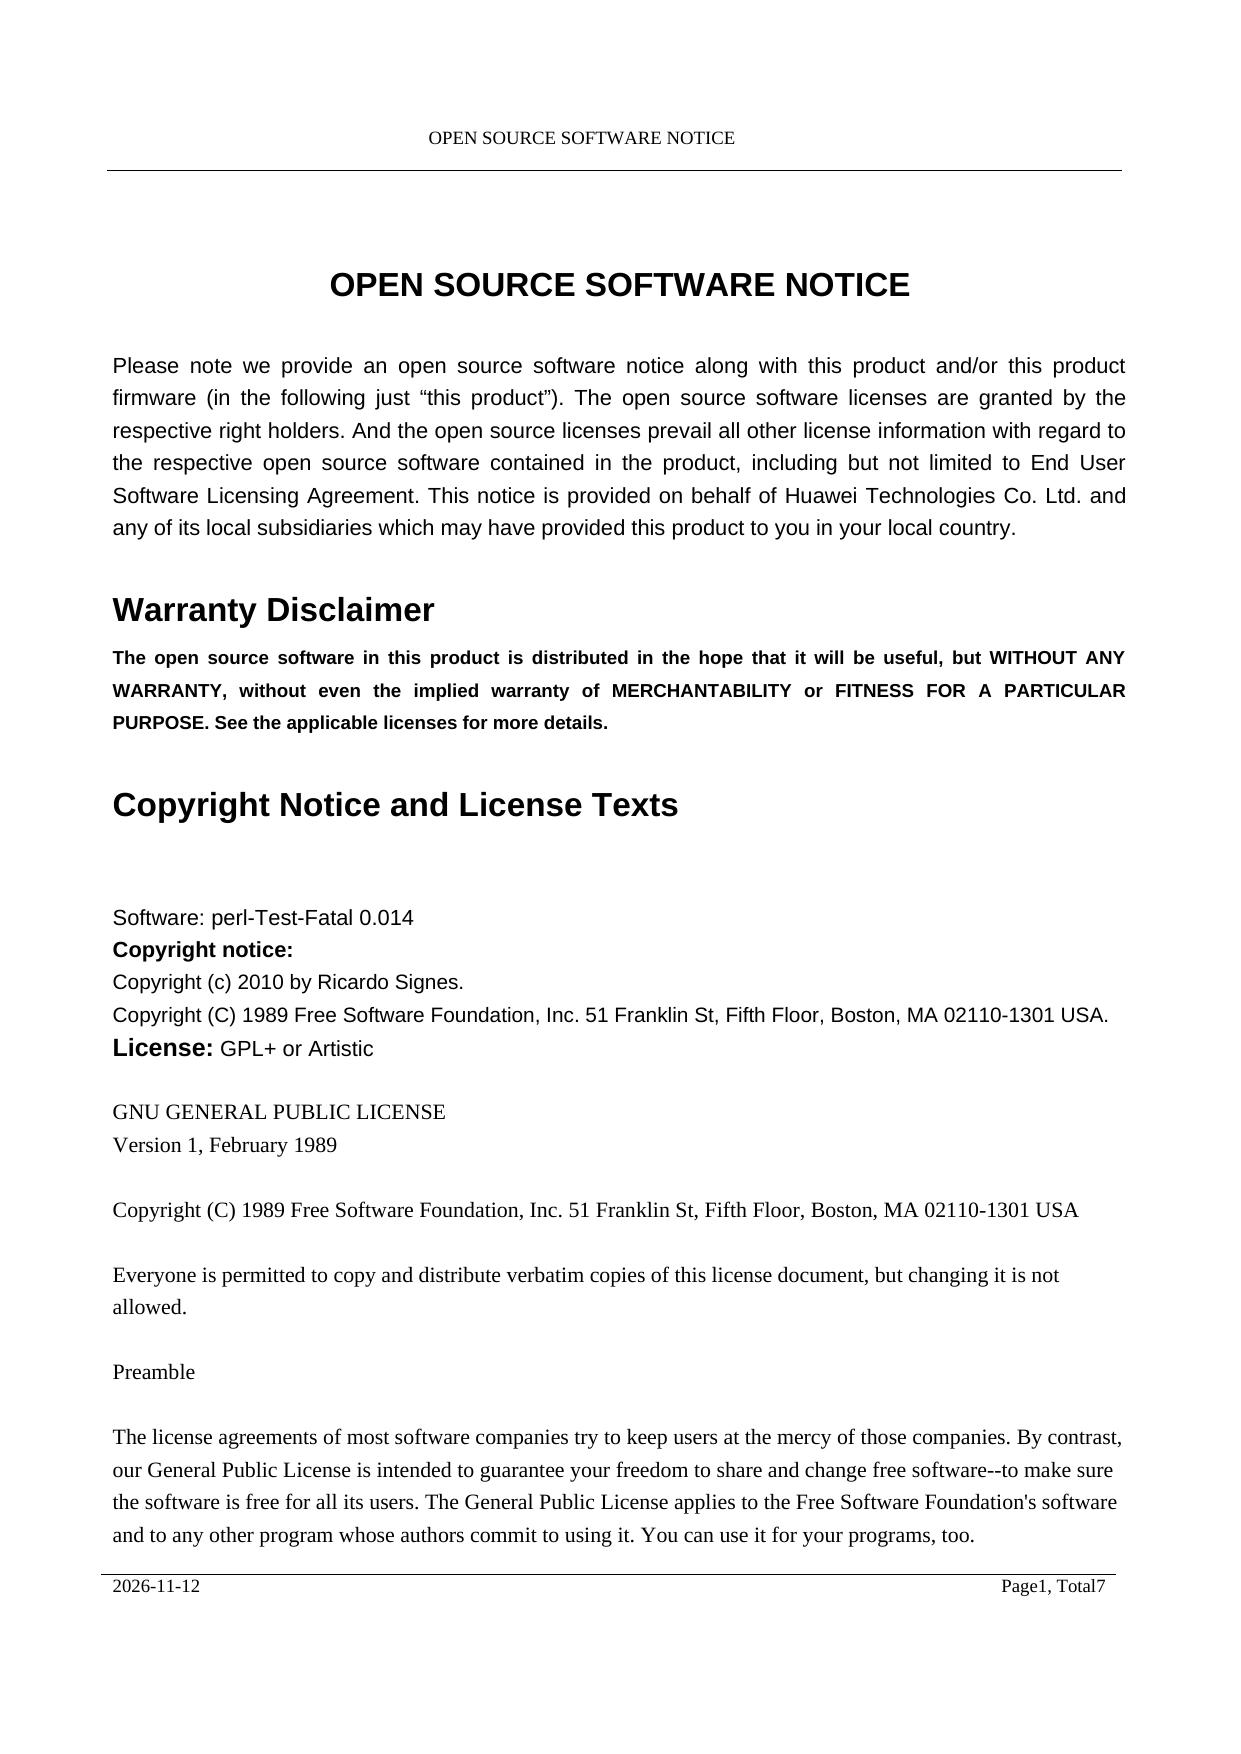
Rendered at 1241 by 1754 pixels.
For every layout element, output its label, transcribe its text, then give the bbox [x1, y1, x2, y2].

text Warranty Disclaimer [112, 576, 1128, 641]
text Please note we provide an open source software notice along with this product and/or this product firmware (in the following just “this product”). The open source software licenses are granted by the respective right holders. And the open source licenses prevail all other license information with regard to the respective open source software contained in the product, including but not limited to End User Software Licensing Agreement. This notice is provided on behalf of Huawei Technologies Co. Ltd. and any of its local subsidiaries which may have provided this product to you in your local country. [112, 349, 1128, 544]
text Software: perl-Test-Fatal 0.014 [112, 901, 1128, 933]
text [112, 1031, 1128, 1551]
text OPEN SOURCE SOFTWARE NOTICE [112, 251, 1128, 316]
text Copyright notice: [112, 933, 1128, 966]
text The open source software in this product is distributed in the hope that it will be useful, but WITHOUT ANY WARRANTY, without even the implied warranty of MERCHANTABILITY or FITNESS FOR A PARTICULAR PURPOSE. See the applicable licenses for more details. [112, 641, 1128, 739]
text Copyright Notice and License Texts [112, 771, 1128, 836]
text Copyright (c) 2010 by Ricardo Signes. [112, 966, 1128, 998]
text Copyright (C) 1989 Free Software Foundation, Inc. 51 Franklin St, Fifth Floor, Boston, MA 02110-1301 USA. [112, 998, 1128, 1031]
